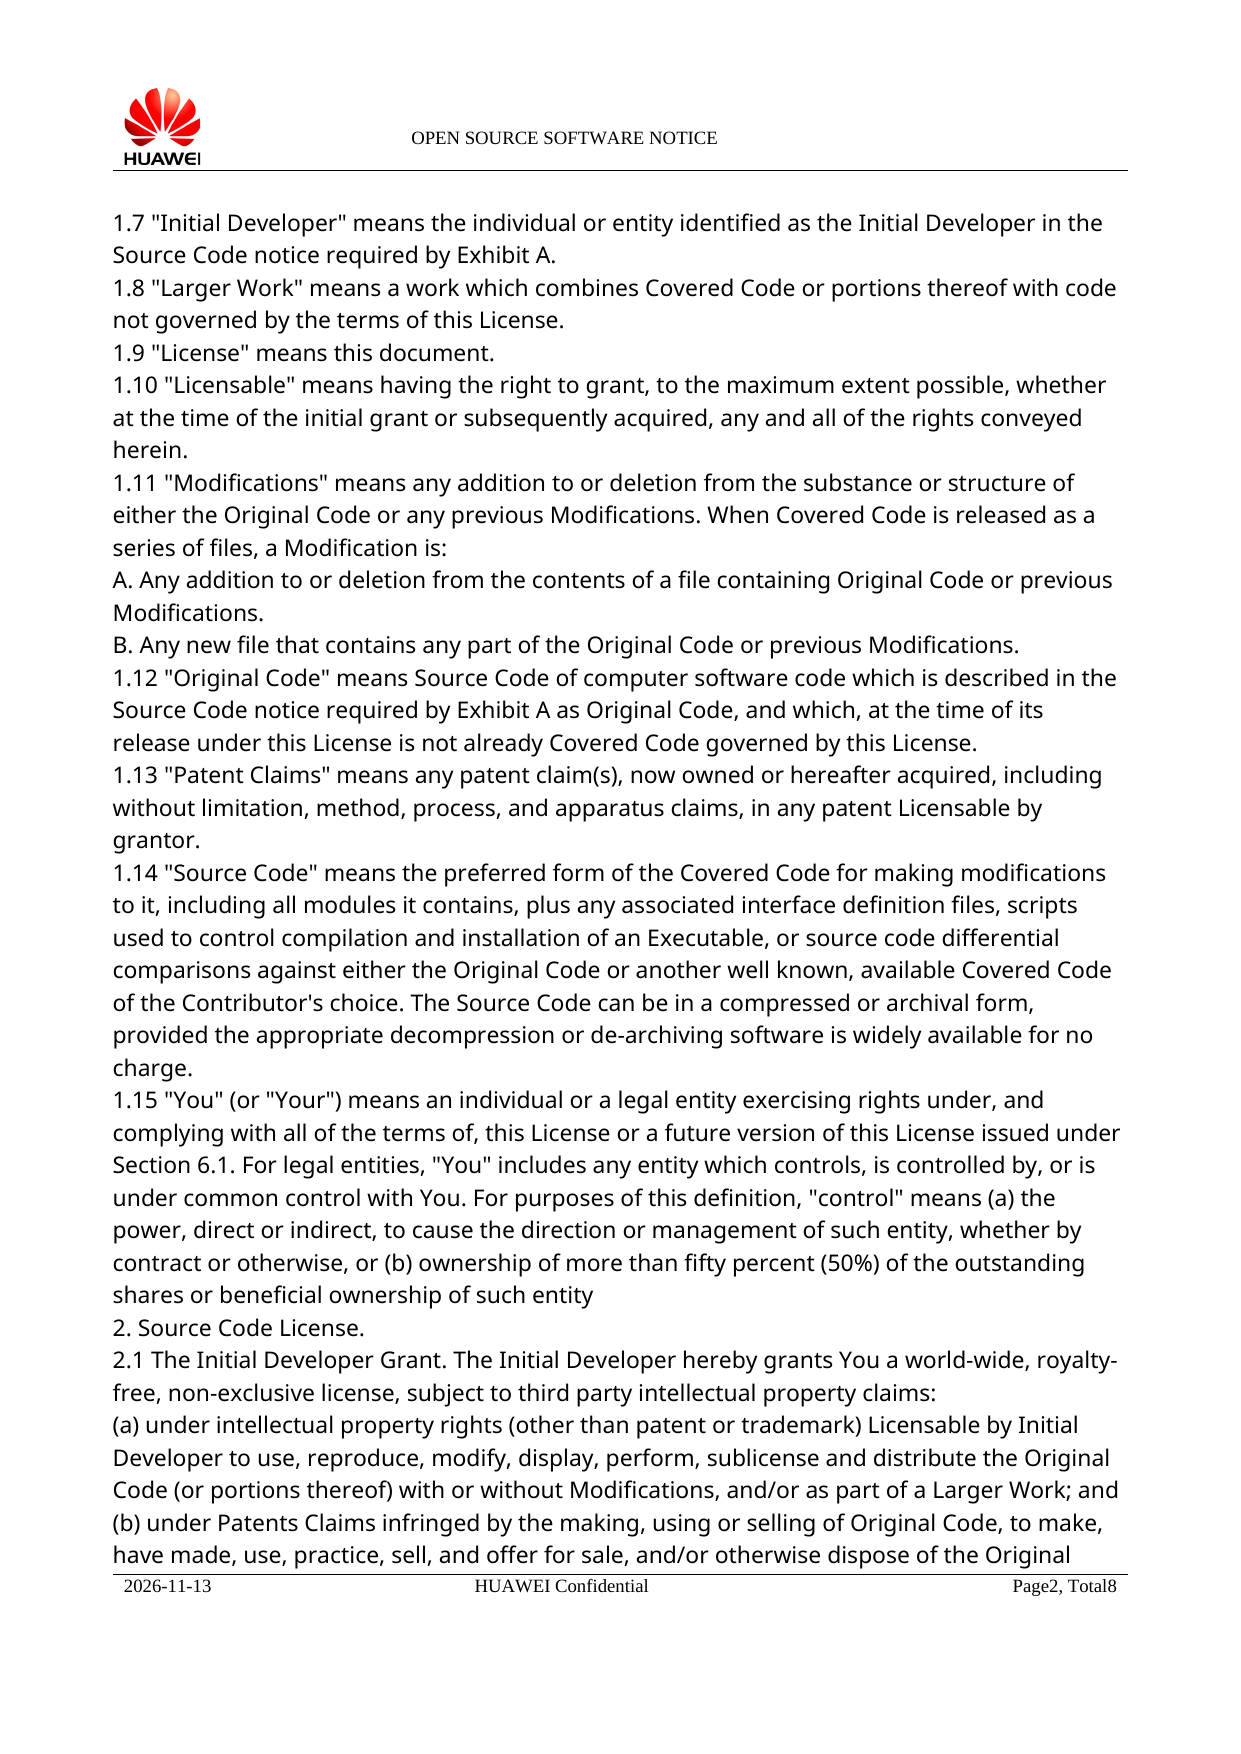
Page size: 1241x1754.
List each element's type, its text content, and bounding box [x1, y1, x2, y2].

text B. Any new file that contains any part of the Original Code or previous Modifications. [112, 629, 1128, 661]
picture [124, 88, 201, 165]
text (a) under intellectual property rights (other than patent or trademark) Licensable by Initial Developer to use, reproduce, modify, display, perform, sublicense and distribute the Original Code (or portions thereof) with or without Modifications, and/or as part of a Larger Work; and [112, 1409, 1128, 1506]
text A. Any addition to or deletion from the contents of a file containing Original Code or previous Modifications. [112, 564, 1128, 629]
text 1.9 "License" means this document. [112, 336, 1128, 369]
text 1.8 "Larger Work" means a work which combines Covered Code or portions thereof with code not governed by the terms of this License. [112, 271, 1128, 336]
text 1.7 "Initial Developer" means the individual or entity identified as the Initial Developer in the Source Code notice required by Exhibit A. [112, 206, 1128, 271]
text 1.14 "Source Code" means the preferred form of the Covered Code for making modifications to it, including all modules it contains, plus any associated interface definition files, scripts used to control compilation and installation of an Executable, or source code differential comparisons against either the Original Code or another well known, available Covered Code of the Contributor's choice. The Source Code can be in a compressed or archival form, provided the appropriate decompression or de-archiving software is widely available for no charge. [112, 856, 1128, 1084]
text 1.10 "Licensable" means having the right to grant, to the maximum extent possible, whether at the time of the initial grant or subsequently acquired, any and all of the rights conveyed herein. [112, 369, 1128, 466]
text 1.11 "Modifications" means any addition to or deletion from the substance or structure of either the Original Code or any previous Modifications. When Covered Code is released as a series of files, a Modification is: [112, 466, 1128, 564]
text 1.13 "Patent Claims" means any patent claim(s), now owned or hereafter acquired, including without limitation, method, process, and apparatus claims, in any patent Licensable by grantor. [112, 759, 1128, 856]
text 1.15 "You" (or "Your") means an individual or a legal entity exercising rights under, and complying with all of the terms of, this License or a future version of this License issued under Section 6.1. For legal entities, "You" includes any entity which controls, is controlled by, or is under common control with You. For purposes of this definition, "control" means (a) the power, direct or indirect, to cause the direction or management of such entity, whether by contract or otherwise, or (b) ownership of more than fifty percent (50%) of the outstanding shares or beneficial ownership of such entity [112, 1084, 1128, 1311]
text 2. Source Code License. [112, 1311, 1128, 1344]
text 2.1 The Initial Developer Grant. The Initial Developer hereby grants You a world-wide, royalty-free, non-exclusive license, subject to third party intellectual property claims: [112, 1344, 1128, 1409]
text 1.12 "Original Code" means Source Code of computer software code which is described in the Source Code notice required by Exhibit A as Original Code, and which, at the time of its release under this License is not already Covered Code governed by this License. [112, 661, 1128, 759]
